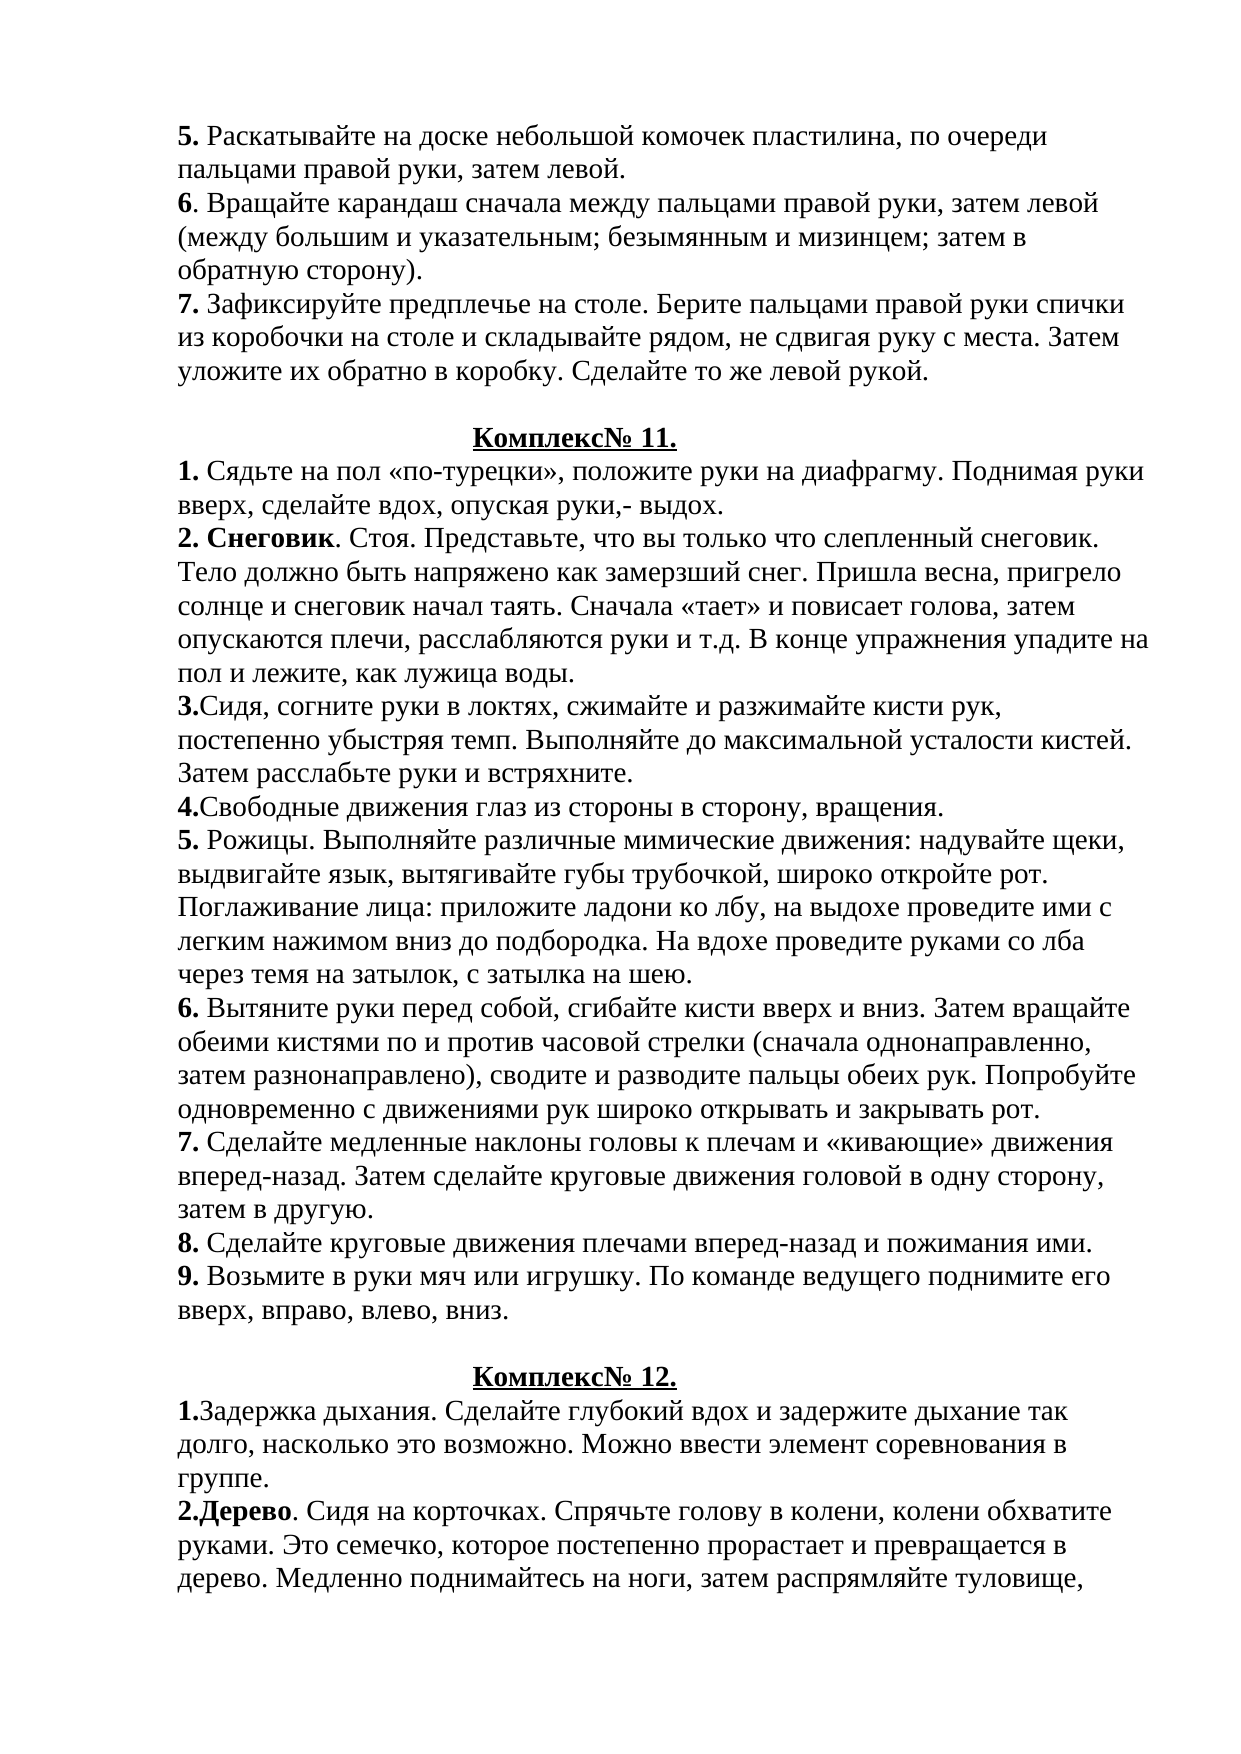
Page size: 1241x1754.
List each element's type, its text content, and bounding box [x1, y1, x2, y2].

text 5. Рожицы. Выполняйте различные мимические движения: надувайте щеки, выдвигайте язык, вытягивайте губы трубочкой, широко откройте рот. [177, 822, 1152, 889]
text 1. Сядьте на пол «по-турецки», положите руки на диафрагму. Поднимая руки вверх, сделайте вдох, опуская руки,- выдох. [177, 453, 1152, 521]
text 9. Возьмите в руки мяч или игрушку. По команде ведущего поднимите его вверх, вправо, влево, вниз. [177, 1258, 1152, 1326]
text 3.Сидя, согните руки в локтях, сжимайте и разжимайте кисти рук, постепенно убыстряя темп. Выполняйте до максимальной усталости кистей. Затем расслабьте руки и встряхните. [177, 688, 1152, 789]
text 8. Сделайте круговые движения плечами вперед-назад и пожимания ими. [177, 1225, 1152, 1258]
text Комплекс№ 12. [398, 1359, 1152, 1393]
text 6. Вытяните руки перед собой, сгибайте кисти вверх и вниз. Затем вращайте обеими кистями по и против часовой стрелки (сначала однонаправленно, затем разнонаправлено), сводите и разводите пальцы обеих рук. Попробуйте одновременно с движениями рук широко открывать и закрывать рот. [177, 990, 1152, 1124]
text 5. Раскатывайте на доске небольшой комочек пластилина, по очереди пальцами правой руки, затем левой. [177, 118, 1152, 185]
text 4.Свободные движения глаз из стороны в сторону, вращения. [177, 789, 1152, 822]
text 7. Зафиксируйте предплечье на столе. Берите пальцами правой руки спички из коробочки на столе и складывайте рядом, не сдвигая руку с места. Затем уложите их обратно в коробку. Сделайте то же левой рукой. [177, 286, 1152, 386]
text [177, 1493, 1152, 1594]
text 7. Сделайте медленные наклоны головы к плечам и «кивающие» движения вперед-назад. Затем сделайте круговые движения головой в одну сторону, затем в другую. [177, 1124, 1152, 1225]
text 6. Вращайте карандаш сначала между пальцами правой руки, затем левой (между большим и указательным; безымянным и мизинцем; затем в обратную сторону). [177, 185, 1152, 286]
text Комплекс№ 11. [398, 420, 1152, 453]
text 1.Задержка дыхания. Сделайте глубокий вдох и задержите дыхание так долго, насколько это возможно. Можно ввести элемент соревнования в группе. [177, 1393, 1152, 1493]
text Поглаживание лица: приложите ладони ко лбу, на выдохе проведите ими с легким нажимом вниз до подбородка. На вдохе проведите руками со лба через темя на затылок, с затылка на шею. [177, 889, 1152, 990]
text 2. Снеговик. Стоя. Представьте, что вы только что слепленный снеговик. Тело должно быть напряжено как замерзший снег. Пришла весна, пригрело солнце и снеговик начал таять. Сначала «тает» и повисает голова, затем опускаются плечи, расслабляются руки и т.д. В конце упражнения упадите на пол и лежите, как лужица воды. [177, 521, 1152, 688]
